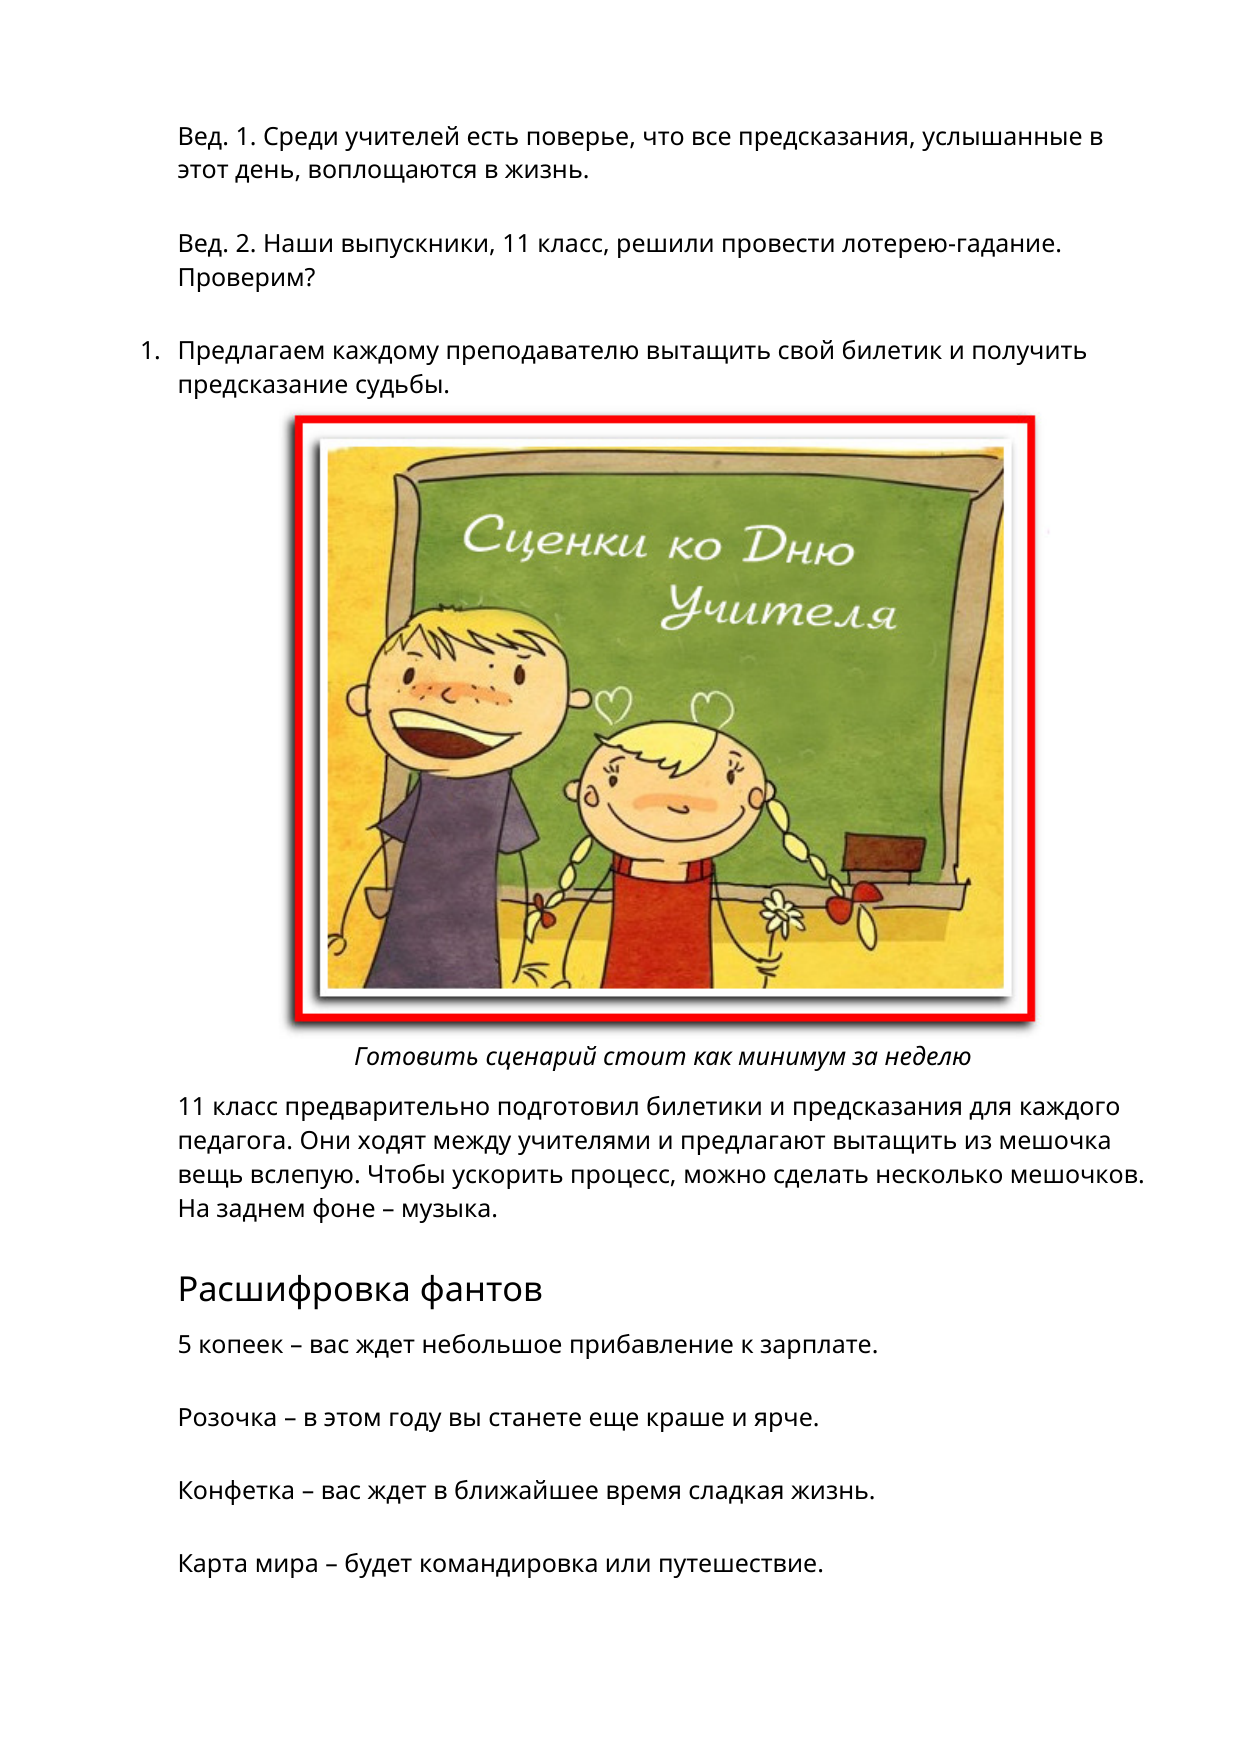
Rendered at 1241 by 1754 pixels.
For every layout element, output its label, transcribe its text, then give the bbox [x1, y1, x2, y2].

text Конфетка – вас ждет в ближайшее время сладкая жизнь. [177, 1473, 1152, 1507]
text 11 класс предварительно подготовил билетики и предсказания для каждого педагога. Они ходят между учителями и предлагают вытащить из мешочка вещь вслепую. Чтобы ускорить процесс, можно сделать несколько мешочков. На заднем фоне – музыка. [177, 1089, 1152, 1225]
text Вед. 2. Наши выпускники, 11 класс, решили провести лотерею-гадание. Проверим? [177, 225, 1152, 293]
text Карта мира – будет командировка или путешествие. [177, 1546, 1152, 1580]
picture [278, 400, 1051, 1039]
text 5 копеек – вас ждет небольшое прибавление к зарплате. [177, 1327, 1152, 1361]
list Предлагаем каждому преподавателю вытащить свой билетик и получить предсказание судьбы. [140, 332, 1152, 401]
text Готовить сценарий стоит как минимум за неделю [177, 1038, 1152, 1072]
text Розочка – в этом году вы станете еще краше и ярче. [177, 1400, 1152, 1434]
text Вед. 1. Среди учителей есть поверье, что все предсказания, услышанные в этот день, воплощаются в жизнь. [177, 118, 1152, 186]
text Расшифровка фантов [177, 1264, 1152, 1311]
